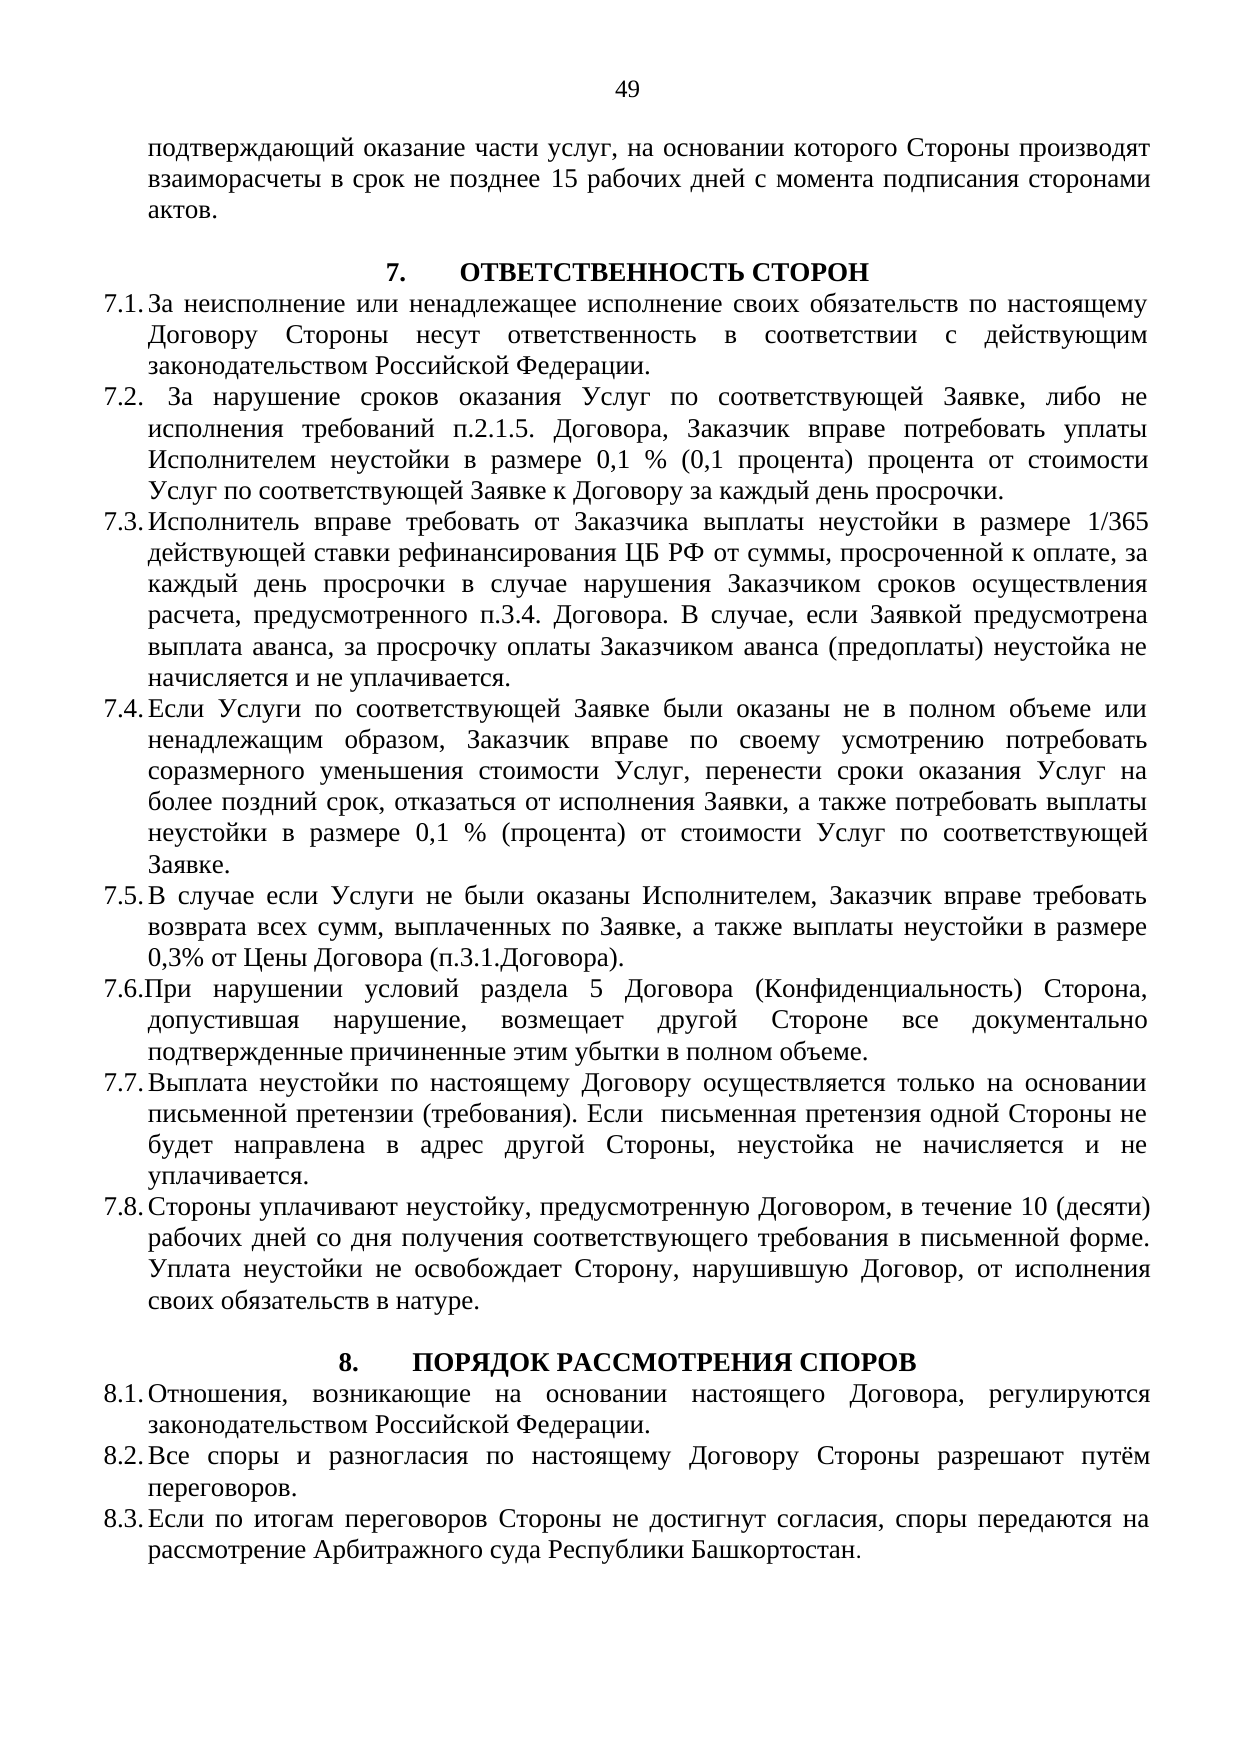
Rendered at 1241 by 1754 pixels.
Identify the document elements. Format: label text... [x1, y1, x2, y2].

text 7.1. За неисполнение или ненадлежащее исполнение своих обязательств по настоящему Договору Стороны несут ответственность в соответствии с действующим законодательством Российской Федерации. [103, 287, 1149, 381]
text 7.7. Выплата неустойки по настоящему Договору осуществляется только на основании письменной претензии (требования). Если письменная претензия одной Стороны не будет направлена в адрес другой Стороны, неустойка не начисляется и не уплачивается. [103, 1066, 1149, 1190]
text 8.3. Если по итогам переговоров Стороны не достигнут согласия, споры передаются на рассмотрение Арбитражного суда Республики Башкортостан. [103, 1502, 1152, 1564]
text 8.1. Отношения, возникающие на основании настоящего Договора, регулируются законодательством Российской Федерации. [103, 1377, 1152, 1439]
text 7.4. Если Услуги по соответствующей Заявке были оказаны не в полном объеме или ненадлежащим образом, Заказчик вправе по своему усмотрению потребовать соразмерного уменьшения стоимости Услуг, перенести сроки оказания Услуг на более поздний срок, отказаться от исполнения Заявки, а также потребовать выплаты неустойки в размере 0,1 % (процента) от стоимости Услуг по соответствующей Заявке. [103, 692, 1149, 879]
text 8. ПОРЯДОК РАССМОТРЕНИЯ СПОРОВ [103, 1346, 1152, 1377]
text 7.8. Стороны уплачивают неустойку, предусмотренную Договором, в течение 10 (десяти) рабочих дней со дня получения соответствующего требования в письменной форме. Уплата неустойки не освобождает Сторону, нарушившую Договор, от исполнения своих обязательств в натуре. [103, 1190, 1152, 1315]
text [103, 131, 1152, 225]
text 7. ОТВЕТСТВЕННОСТЬ СТОРОН [103, 256, 1152, 287]
text 7.5. В случае если Услуги не были оказаны Исполнителем, Заказчик вправе требовать возврата всех сумм, выплаченных по Заявке, а также выплаты неустойки в размере 0,3% от Цены Договора (п.3.1.Договора). [103, 879, 1149, 972]
text 7.6.При нарушении условий раздела 5 Договора (Конфиденциальность) Сторона, допустившая нарушение, возмещает другой Стороне все документально подтвержденные причиненные этим убытки в полном объеме. [103, 972, 1149, 1066]
text 7.3. Исполнитель вправе требовать от Заказчика выплаты неустойки в размере 1/365 действующей ставки рефинансирования ЦБ РФ от суммы, просроченной к оплате, за каждый день просрочки в случае нарушения Заказчиком сроков осуществления расчета, предусмотренного п.3.4. Договора. В случае, если Заявкой предусмотрена выплата аванса, за просрочку оплаты Заказчиком аванса (предоплаты) неустойка не начисляется и не уплачивается. [103, 505, 1149, 692]
text 8.2. Все споры и разногласия по настоящему Договору Стороны разрешают путём переговоров. [103, 1439, 1152, 1502]
text 7.2. За нарушение сроков оказания Услуг по соответствующей Заявке, либо не исполнения требований п.2.1.5. Договора, Заказчик вправе потребовать уплаты Исполнителем неустойки в размере 0,1 % (0,1 процента) процента от стоимости Услуг по соответствующей Заявке к Договору за каждый день просрочки. [103, 381, 1149, 505]
